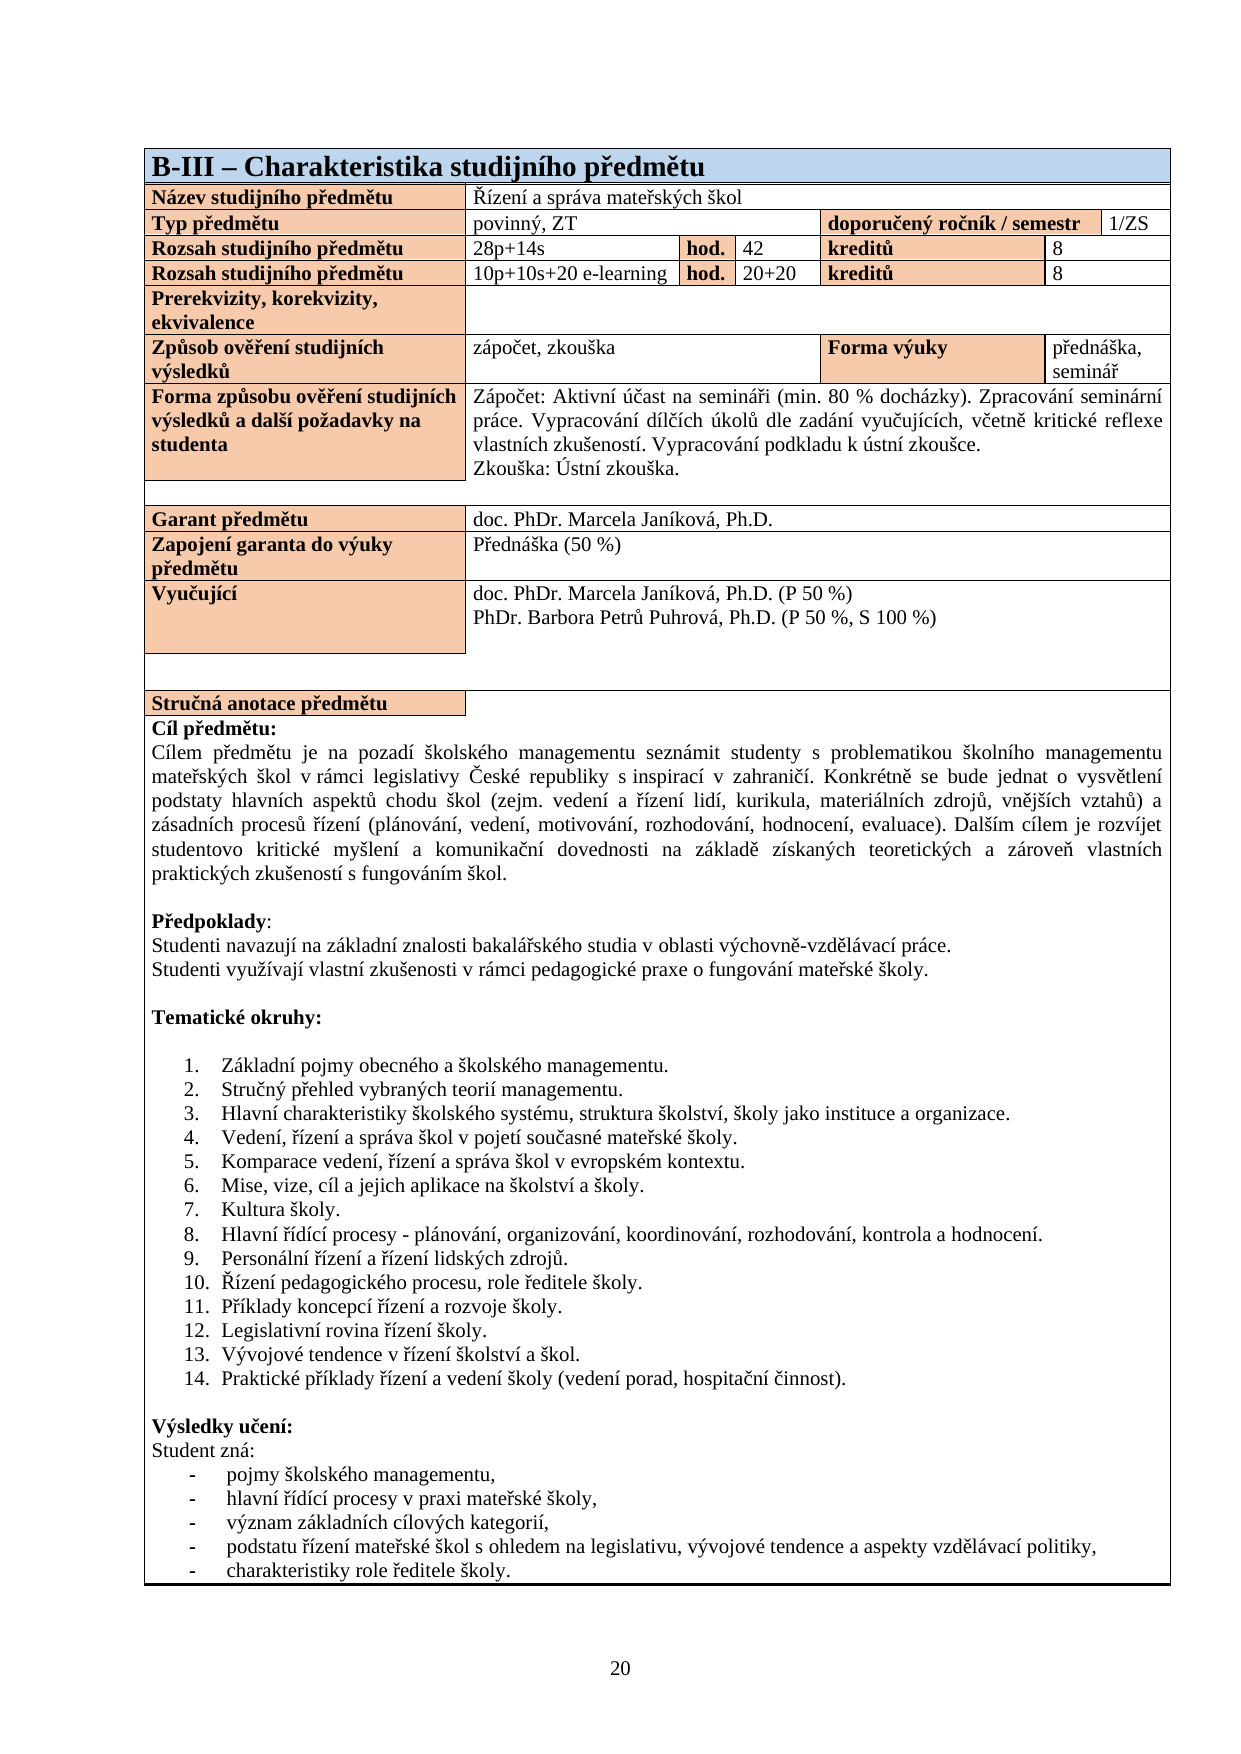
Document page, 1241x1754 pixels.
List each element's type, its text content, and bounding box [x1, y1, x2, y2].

table_cell kreditů [821, 261, 1044, 285]
table_cell doc. PhDr. Marcela Janíková, Ph.D. (P 50 %) PhDr. Barbora Petrů Puhrová, Ph.D. (P 50 %, S 100 %) [466, 581, 1170, 653]
table_cell přednáška, seminář [1046, 335, 1170, 383]
table_cell 1/ZS [1102, 210, 1170, 234]
table_cell povinný, ZT [466, 210, 820, 234]
table_cell doporučený ročník / semestr [821, 210, 1101, 234]
table_cell Zápočet: Aktivní účast na semináři (min. 80 % docházky). Zpracování seminární práce. Vypracování dílčích úkolů dle zadání vyučujících, včetně kritické reflexe vlastních zkušeností. Vypracování podkladu k ústní zkoušce. Zkouška: Ústní zkouška. [466, 384, 1170, 480]
table_cell hod. [680, 261, 735, 285]
table_cell doc. PhDr. Marcela Janíková, Ph.D. [466, 506, 1170, 531]
table_cell hod. [680, 236, 735, 259]
table_cell Stručná anotace předmětu [145, 691, 465, 715]
table_cell 10p+10s+20 e-learning [466, 261, 679, 285]
table_cell 8 [1046, 261, 1170, 285]
table_cell Název studijního předmětu [145, 185, 465, 209]
table_cell 28p+14s [466, 236, 679, 259]
table_cell Vyučující [145, 581, 465, 653]
table_cell Forma výuky [821, 335, 1044, 383]
table_cell zápočet, zkouška [466, 335, 820, 383]
table_cell [466, 691, 1170, 715]
table_cell Prerekvizity, korekvizity, ekvivalence [145, 286, 465, 334]
table_cell Zapojení garanta do výuky předmětu [145, 532, 465, 580]
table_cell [145, 715, 1170, 1582]
table_cell Rozsah studijního předmětu [145, 261, 465, 285]
table_cell [466, 286, 1170, 334]
table_cell [145, 653, 1170, 690]
table_cell Řízení a správa mateřských škol [466, 185, 1170, 209]
table_cell Přednáška (50 %) [466, 532, 1170, 580]
table_cell Typ předmětu [145, 210, 465, 234]
table_cell Způsob ověření studijních výsledků [145, 335, 465, 383]
table_cell Forma způsobu ověření studijních výsledků a další požadavky na studenta [145, 384, 465, 480]
table_header B-III – Charakteristika studijního předmětu [145, 149, 1170, 182]
table_cell Rozsah studijního předmětu [145, 236, 465, 259]
table_cell 8 [1046, 236, 1170, 259]
table_cell kreditů [821, 236, 1044, 259]
table_cell 20+20 [736, 261, 820, 285]
table_cell [145, 480, 1170, 505]
table_cell 42 [736, 236, 820, 259]
table_cell Garant předmětu [145, 506, 465, 531]
